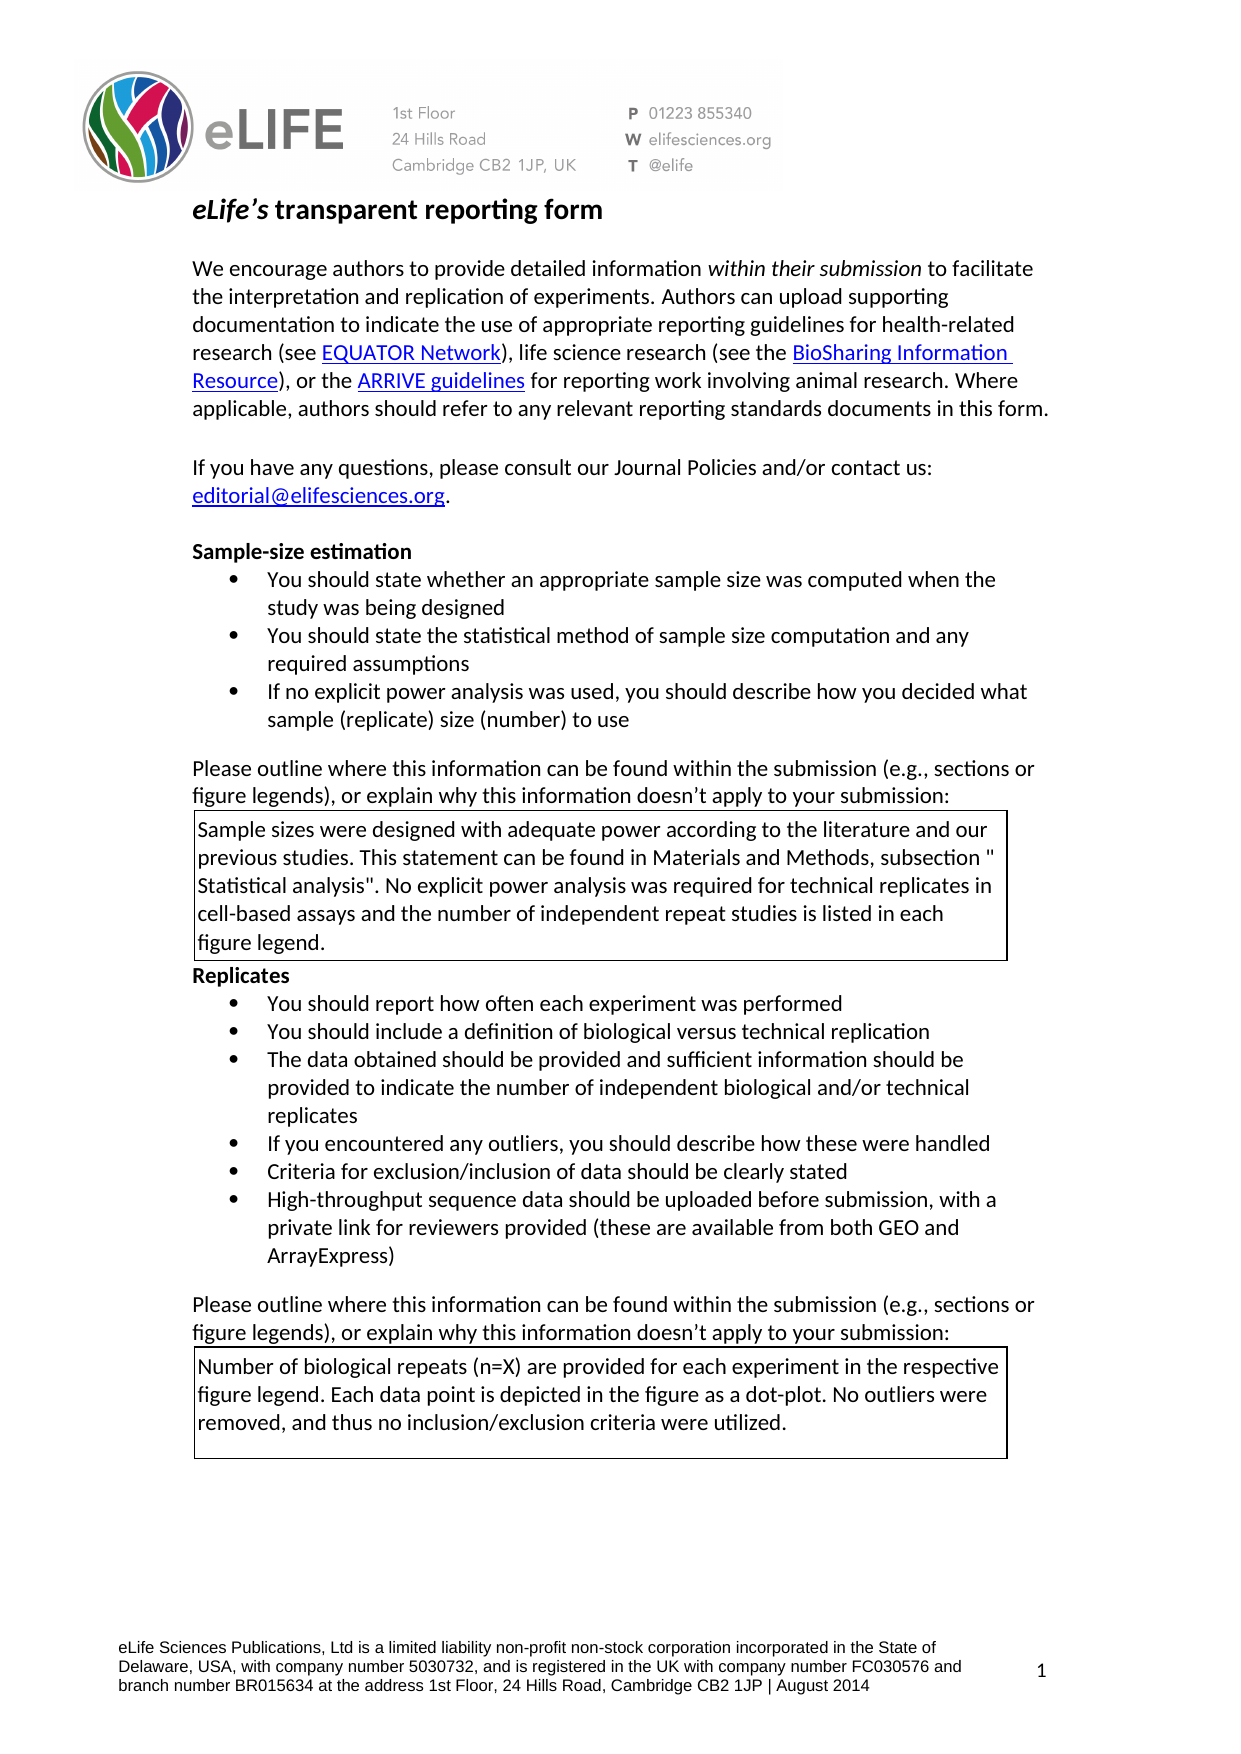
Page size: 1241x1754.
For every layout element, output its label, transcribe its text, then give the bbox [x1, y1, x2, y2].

list You should include a definition of biological versus technical replication [229, 1017, 1053, 1045]
list You should state whether an appropriate sample size was computed when the study was being designed [229, 565, 1053, 621]
list The data obtained should be provided and sufficient information should be provided to indicate the number of independent biological and/or technical replicates [229, 1045, 1053, 1129]
text Number of biological repeats (n=X) are provided for each experiment in the respective figure legend. Each data point is depicted in the figure as a dot-plot. No outliers were removed, and thus no inclusion/exclusion criteria were utilized. [195, 1350, 1006, 1438]
picture [73, 59, 784, 191]
list You should state the statistical method of sample size computation and any required assumptions [229, 621, 1053, 677]
text Sample sizes were designed with adequate power according to the literature and our previous studies. This statement can be found in Materials and Methods, subsection " Statistical analysis". No explicit power analysis was required for technical replicates in cell-based assays and the number of independent repeat studies is listed in each figure legend. [195, 813, 1006, 958]
text If you have any questions, please consult our Journal Policies and/or contact us: editorial@elifesciences.org. [192, 453, 1053, 509]
text Sample-size estimation [192, 537, 1053, 565]
text eLife’s transparent reporting form [192, 191, 1053, 226]
list You should report how often each experiment was performed [229, 989, 1053, 1017]
list High-throughput sequence data should be uploaded before submission, with a private link for reviewers provided (these are available from both GEO and ArrayExpress) [229, 1186, 1053, 1269]
list If no explicit power analysis was used, you should describe how you decided what sample (replicate) size (number) to use [229, 677, 1053, 733]
list Criteria for exclusion/inclusion of data should be clearly stated [229, 1157, 1053, 1186]
list If you encountered any outliers, you should describe how these were handled [229, 1129, 1053, 1157]
text Replicates [192, 838, 1053, 989]
text We encourage authors to provide detailed information within their submission to facilitate the interpretation and replication of experiments. Authors can upload supporting documentation to indicate the use of appropriate reporting guidelines for health-related research (see EQUATOR Network), life science research (see the BioSharing Information Resource), or the ARRIVE guidelines for reporting work involving animal research. Where applicable, authors should refer to any relevant reporting standards documents in this form. [192, 254, 1053, 423]
